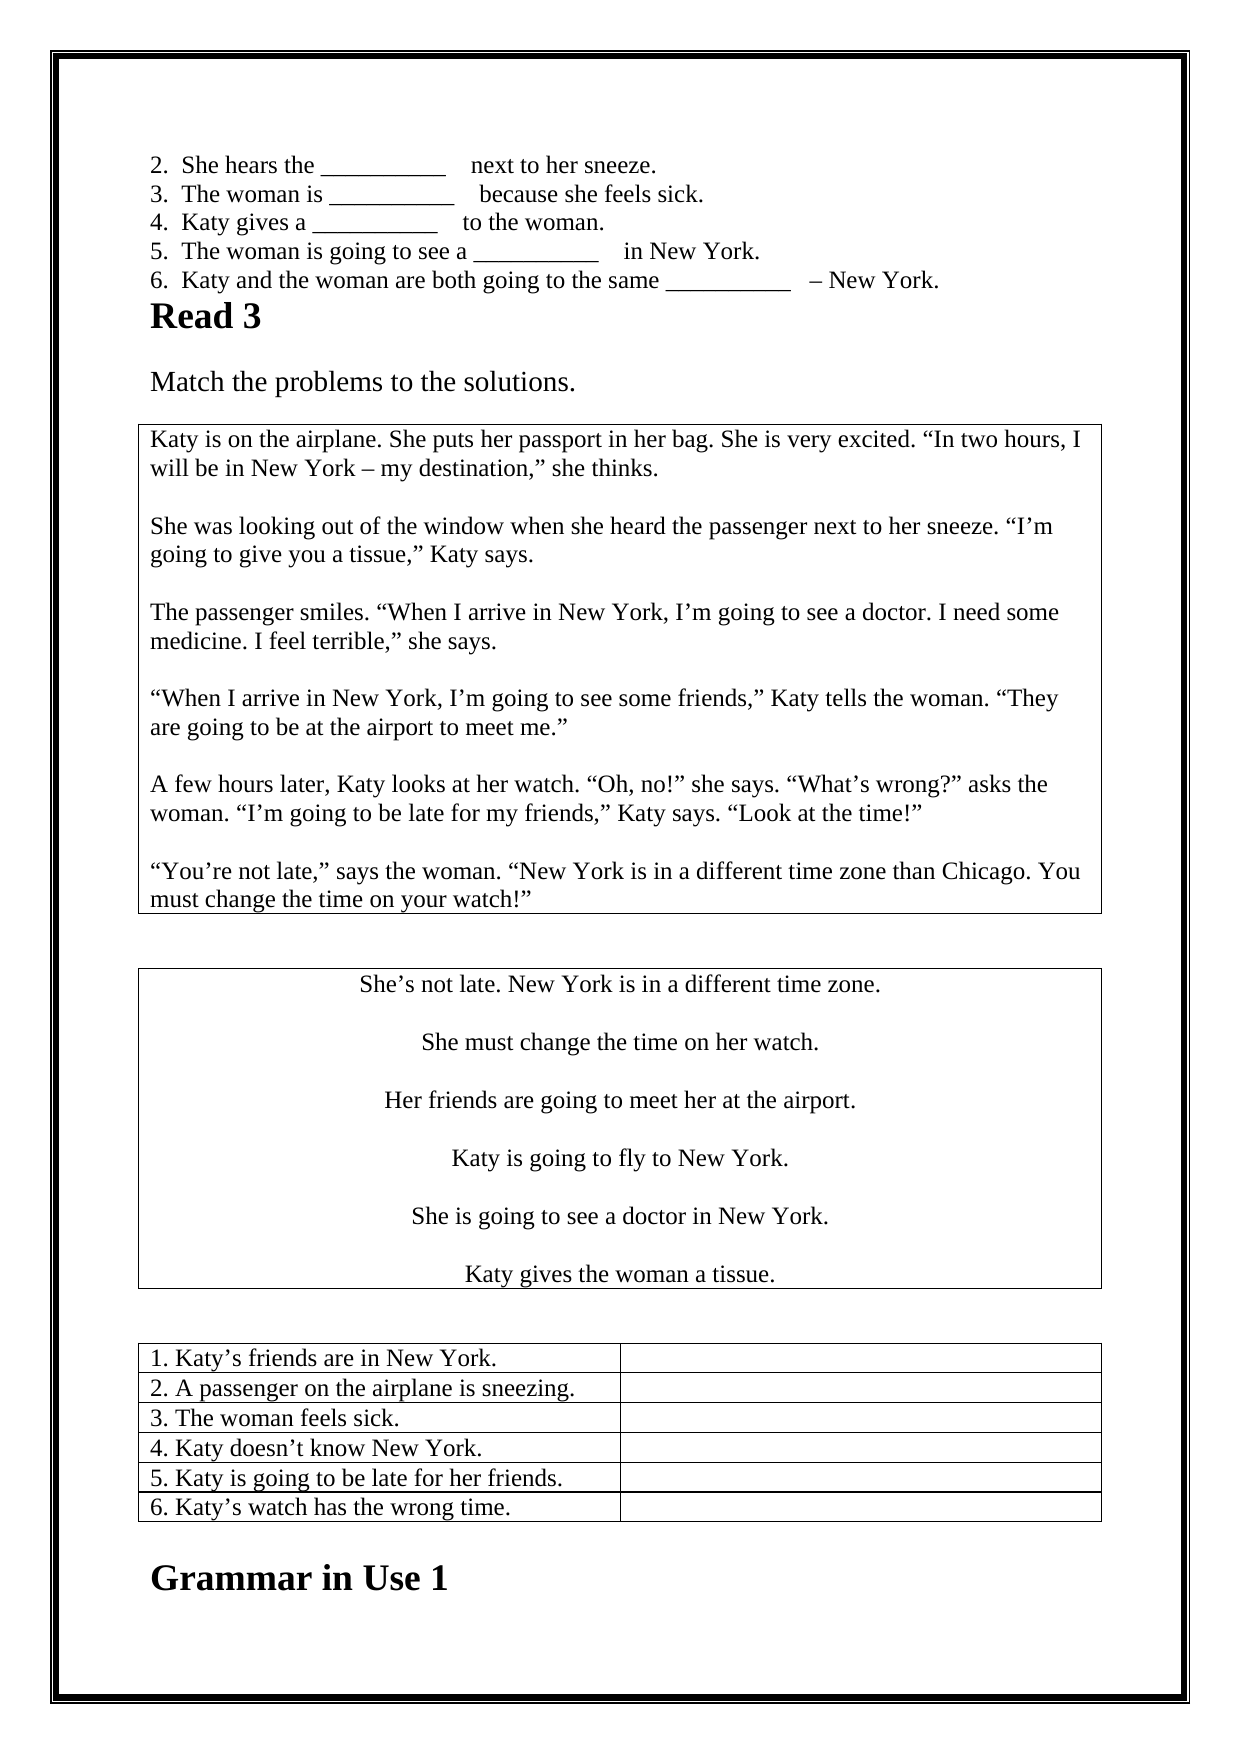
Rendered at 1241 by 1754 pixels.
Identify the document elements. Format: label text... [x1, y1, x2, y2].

table_header She’s not late. New York is in a different time zone. She must change the time on her watch. Her friends are going to meet her at the airport. Katy is going to fly to New York. She is going to see a doctor in New York. Katy gives the woman a tissue. [139, 969, 1101, 1288]
text 3. The woman is __________ because she feels sick. [150, 179, 1090, 207]
table_cell 4. Katy doesn’t know New York. [139, 1433, 620, 1462]
table_cell 2. A passenger on the airplane is sneezing. [139, 1373, 620, 1402]
table_cell [621, 1493, 1101, 1521]
text Match the problems to the solutions. [150, 364, 1090, 398]
table_header 1. Katy’s friends are in New York. [139, 1344, 620, 1372]
text 6. Katy and the woman are both going to the same __________ – New York. [150, 265, 1090, 294]
table_cell 5. Katy is going to be late for her friends. [139, 1463, 620, 1491]
table_cell [621, 1403, 1101, 1432]
text Read 3 [150, 294, 1090, 337]
table_cell 3. The woman feels sick. [139, 1403, 620, 1432]
text 4. Katy gives a __________ to the woman. [150, 207, 1090, 236]
table_cell [621, 1463, 1101, 1491]
table_cell [621, 1433, 1101, 1462]
text Grammar in Use 1 [150, 1555, 1090, 1598]
table_cell [621, 1373, 1101, 1402]
text 5. The woman is going to see a __________ in New York. [150, 236, 1090, 265]
table_header [621, 1344, 1101, 1372]
text 2. She hears the __________ next to her sneeze. [150, 150, 1090, 179]
table_cell 6. Katy’s watch has the wrong time. [139, 1493, 620, 1521]
